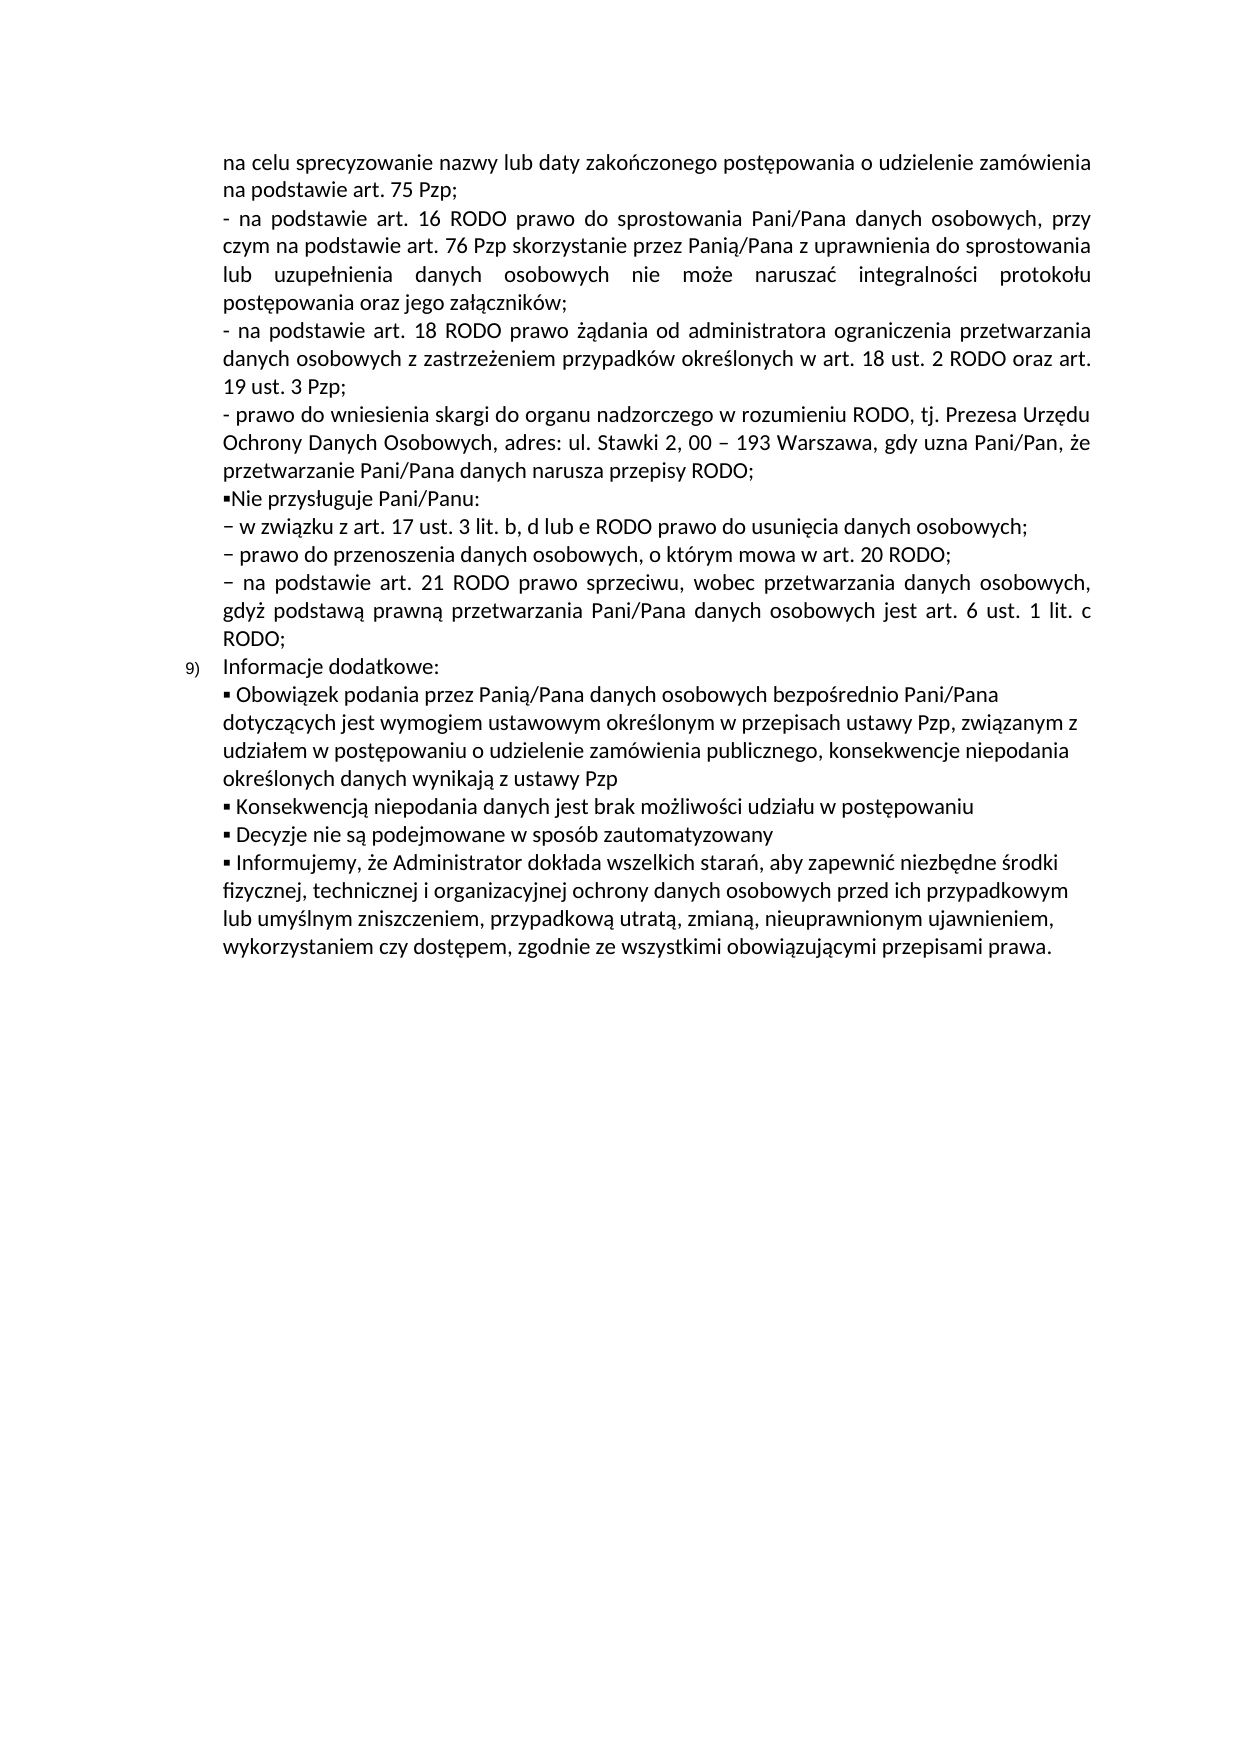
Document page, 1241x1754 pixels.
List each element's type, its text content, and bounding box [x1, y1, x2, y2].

list - na podstawie art. 18 RODO prawo żądania od administratora ograniczenia przetwarzania danych osobowych z zastrzeżeniem przypadków określonych w art. 18 ust. 2 RODO oraz art. 19 ust. 3 Pzp; [223, 316, 1093, 400]
list Informacje dodatkowe: [185, 652, 1093, 680]
list ▪ Konsekwencją niepodania danych jest brak możliwości udziału w postępowaniu [223, 792, 1093, 820]
list ▪ Informujemy, że Administrator dokłada wszelkich starań, aby zapewnić niezbędne środki fizycznej, technicznej i organizacyjnej ochrony danych osobowych przed ich przypadkowym lub umyślnym zniszczeniem, przypadkową utratą, zmianą, nieuprawnionym ujawnieniem, wykorzystaniem czy dostępem, zgodnie ze wszystkimi obowiązującymi przepisami prawa. [223, 848, 1093, 960]
list − na podstawie art. 21 RODO prawo sprzeciwu, wobec przetwarzania danych osobowych, gdyż podstawą prawną przetwarzania Pani/Pana danych osobowych jest art. 6 ust. 1 lit. c RODO; [223, 568, 1093, 652]
list − w związku z art. 17 ust. 3 lit. b, d lub e RODO prawo do usunięcia danych osobowych; [223, 512, 1093, 540]
list ▪ Decyzje nie są podejmowane w sposób zautomatyzowany [223, 820, 1093, 848]
list ▪ Obowiązek podania przez Panią/Pana danych osobowych bezpośrednio Pani/Pana dotyczących jest wymogiem ustawowym określonym w przepisach ustawy Pzp, związanym z udziałem w postępowaniu o udzielenie zamówienia publicznego, konsekwencje niepodania określonych danych wynikają z ustawy Pzp [223, 680, 1093, 792]
list − prawo do przenoszenia danych osobowych, o którym mowa w art. 20 RODO; [223, 540, 1093, 568]
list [223, 148, 1093, 204]
list ▪Nie przysługuje Pani/Panu: [223, 484, 1093, 512]
list - na podstawie art. 16 RODO prawo do sprostowania Pani/Pana danych osobowych, przy czym na podstawie art. 76 Pzp skorzystanie przez Panią/Pana z uprawnienia do sprostowania lub uzupełnienia danych osobowych nie może naruszać integralności protokołu postępowania oraz jego załączników; [223, 204, 1093, 316]
list - prawo do wniesienia skargi do organu nadzorczego w rozumieniu RODO, tj. Prezesa Urzędu Ochrony Danych Osobowych, adres: ul. Stawki 2, 00 – 193 Warszawa, gdy uzna Pani/Pan, że przetwarzanie Pani/Pana danych narusza przepisy RODO; [223, 400, 1093, 484]
